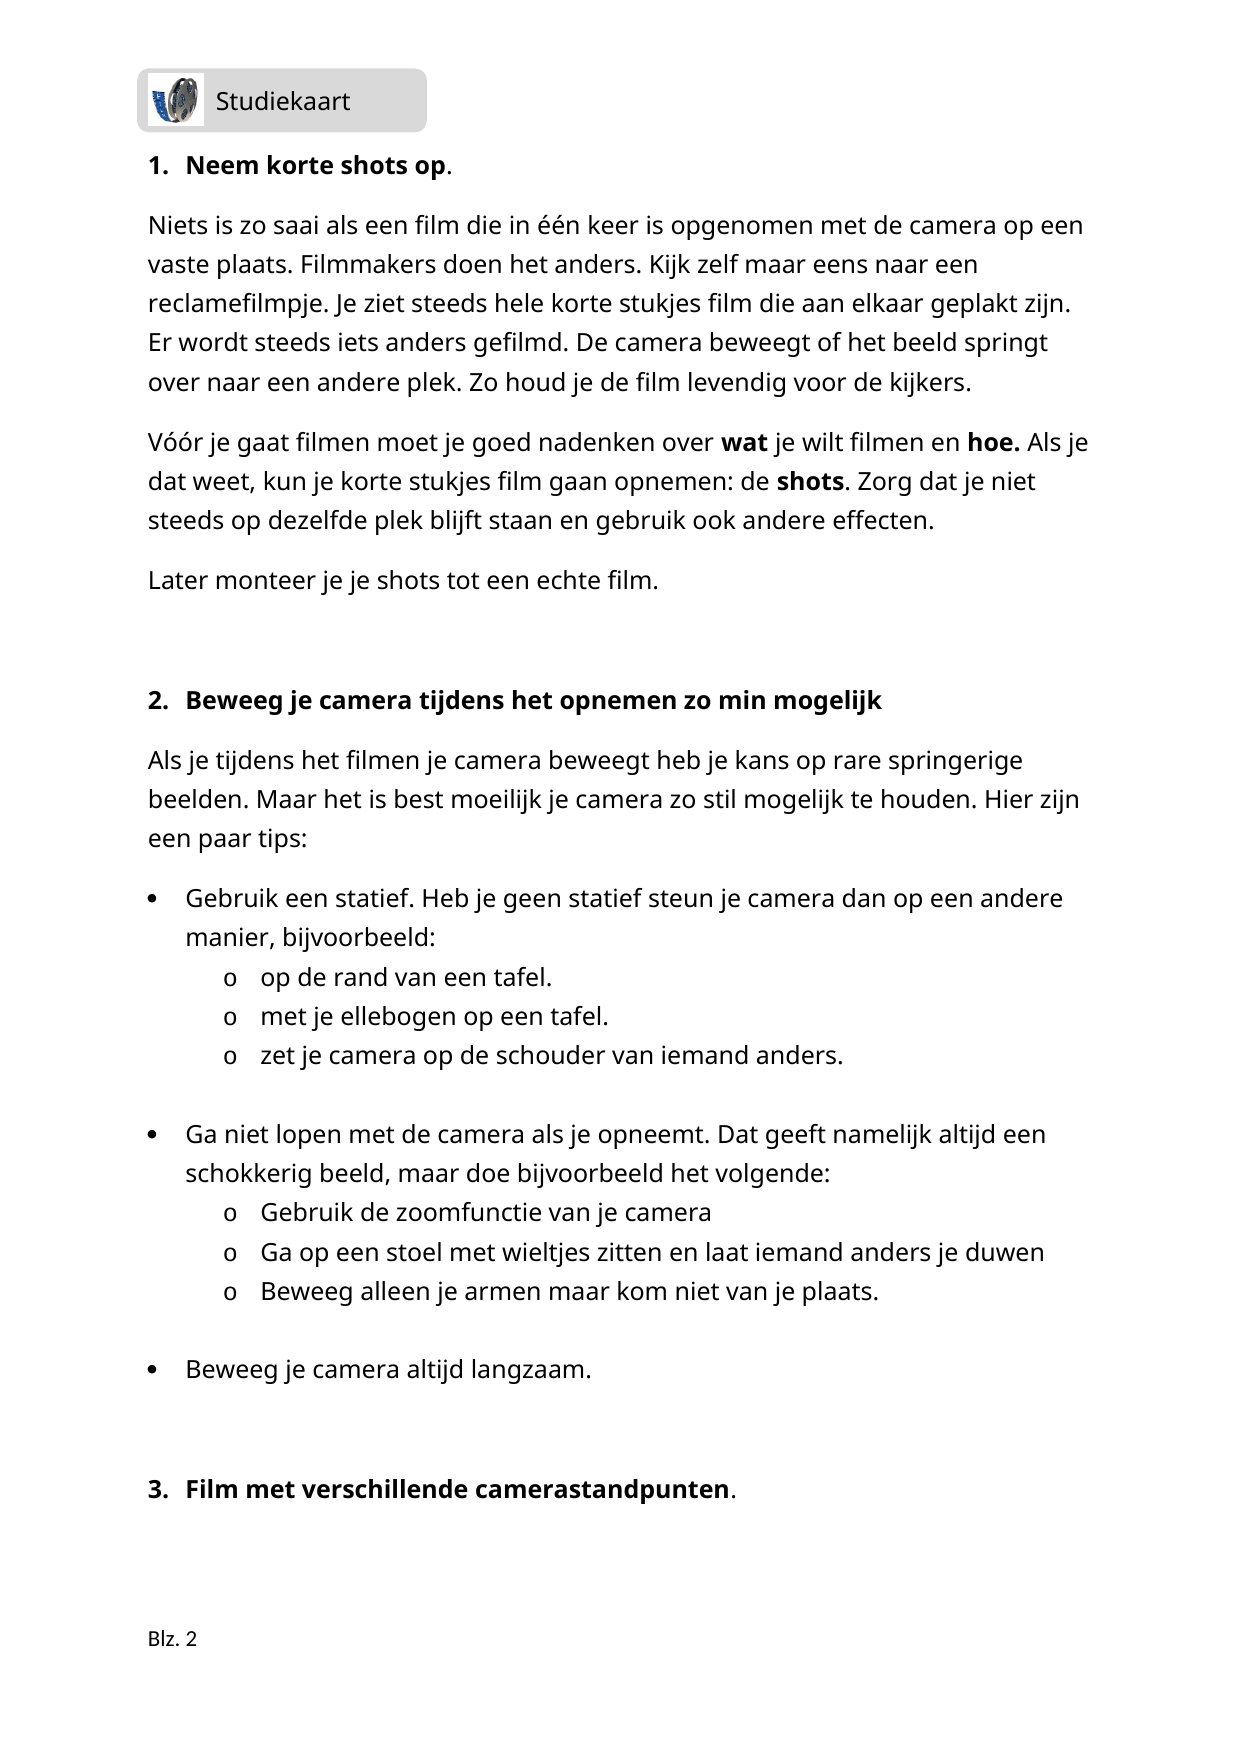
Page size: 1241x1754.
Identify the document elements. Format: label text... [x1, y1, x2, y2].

list op de rand van een tafel. [223, 959, 1093, 993]
list Gebruik een statief. Heb je geen statief steun je camera dan op een andere manier, bijvoorbeeld: [148, 881, 1093, 954]
picture [148, 73, 204, 126]
list Beweeg je camera tijdens het opnemen zo min mogelijk [148, 683, 1093, 717]
text Later monteer je je shots tot een echte film. [148, 563, 1093, 597]
text Vóór je gaat filmen moet je goed nadenken over wat je wilt filmen en hoe. Als je dat weet, kun je korte stukjes film gaan opnemen: de shots. Zorg dat je niet steeds op dezelfde plek blijft staan en gebruik ook andere effecten. [148, 424, 1093, 537]
text Als je tijdens het filmen je camera beweegt heb je kans op rare springerige beelden. Maar het is best moeilijk je camera zo stil mogelijk te houden. Hier zijn een paar tips: [148, 743, 1093, 855]
list Ga niet lopen met de camera als je opneemt. Dat geeft namelijk altijd een schokkerig beeld, maar doe bijvoorbeeld het volgende: [148, 1117, 1093, 1190]
list Beweeg je camera altijd langzaam. [148, 1352, 1093, 1386]
list Film met verschillende camerastandpunten. [148, 1472, 1093, 1506]
list Ga op een stoel met wieltjes zitten en laat iemand anders je duwen [223, 1234, 1093, 1268]
list Beweeg alleen je armen maar kom niet van je plaats. [223, 1274, 1093, 1308]
list zet je camera op de schouder van iemand anders. [223, 1038, 1093, 1072]
list Neem korte shots op. [148, 148, 1093, 182]
list Gebruik de zoomfunctie van je camera [223, 1195, 1093, 1229]
list met je ellebogen op een tafel. [223, 999, 1093, 1033]
text Niets is zo saai als een film die in één keer is opgenomen met de camera op een vaste plaats. Filmmakers doen het anders. Kijk zelf maar eens naar een reclamefilmpje. Je ziet steeds hele korte stukjes film die aan elkaar geplakt zijn. Er wordt steeds iets anders gefilmd. De camera beweegt of het beeld springt over naar een andere plek. Zo houd je de film levendig voor de kijkers. [148, 208, 1093, 398]
